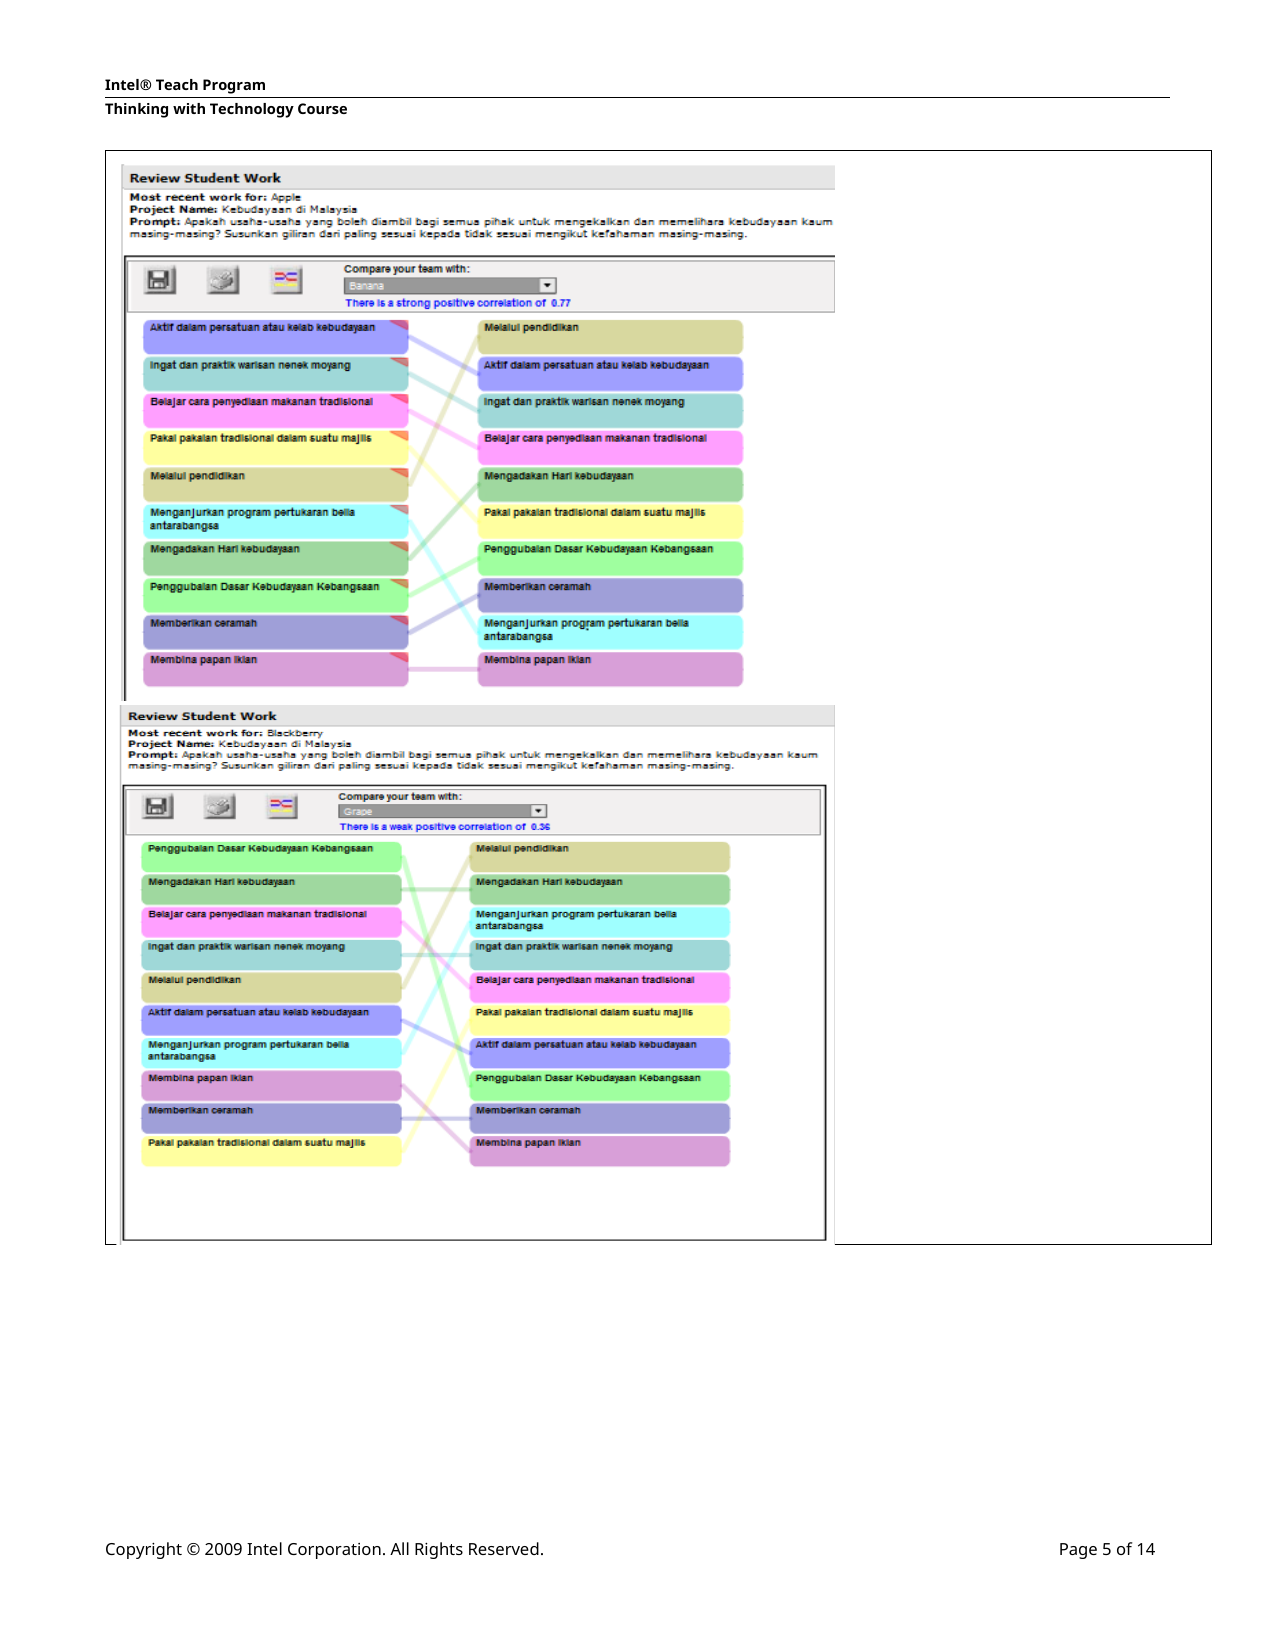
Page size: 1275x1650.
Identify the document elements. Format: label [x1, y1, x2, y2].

picture [116, 705, 835, 1245]
table_cell [106, 151, 1211, 1244]
picture [116, 157, 835, 701]
